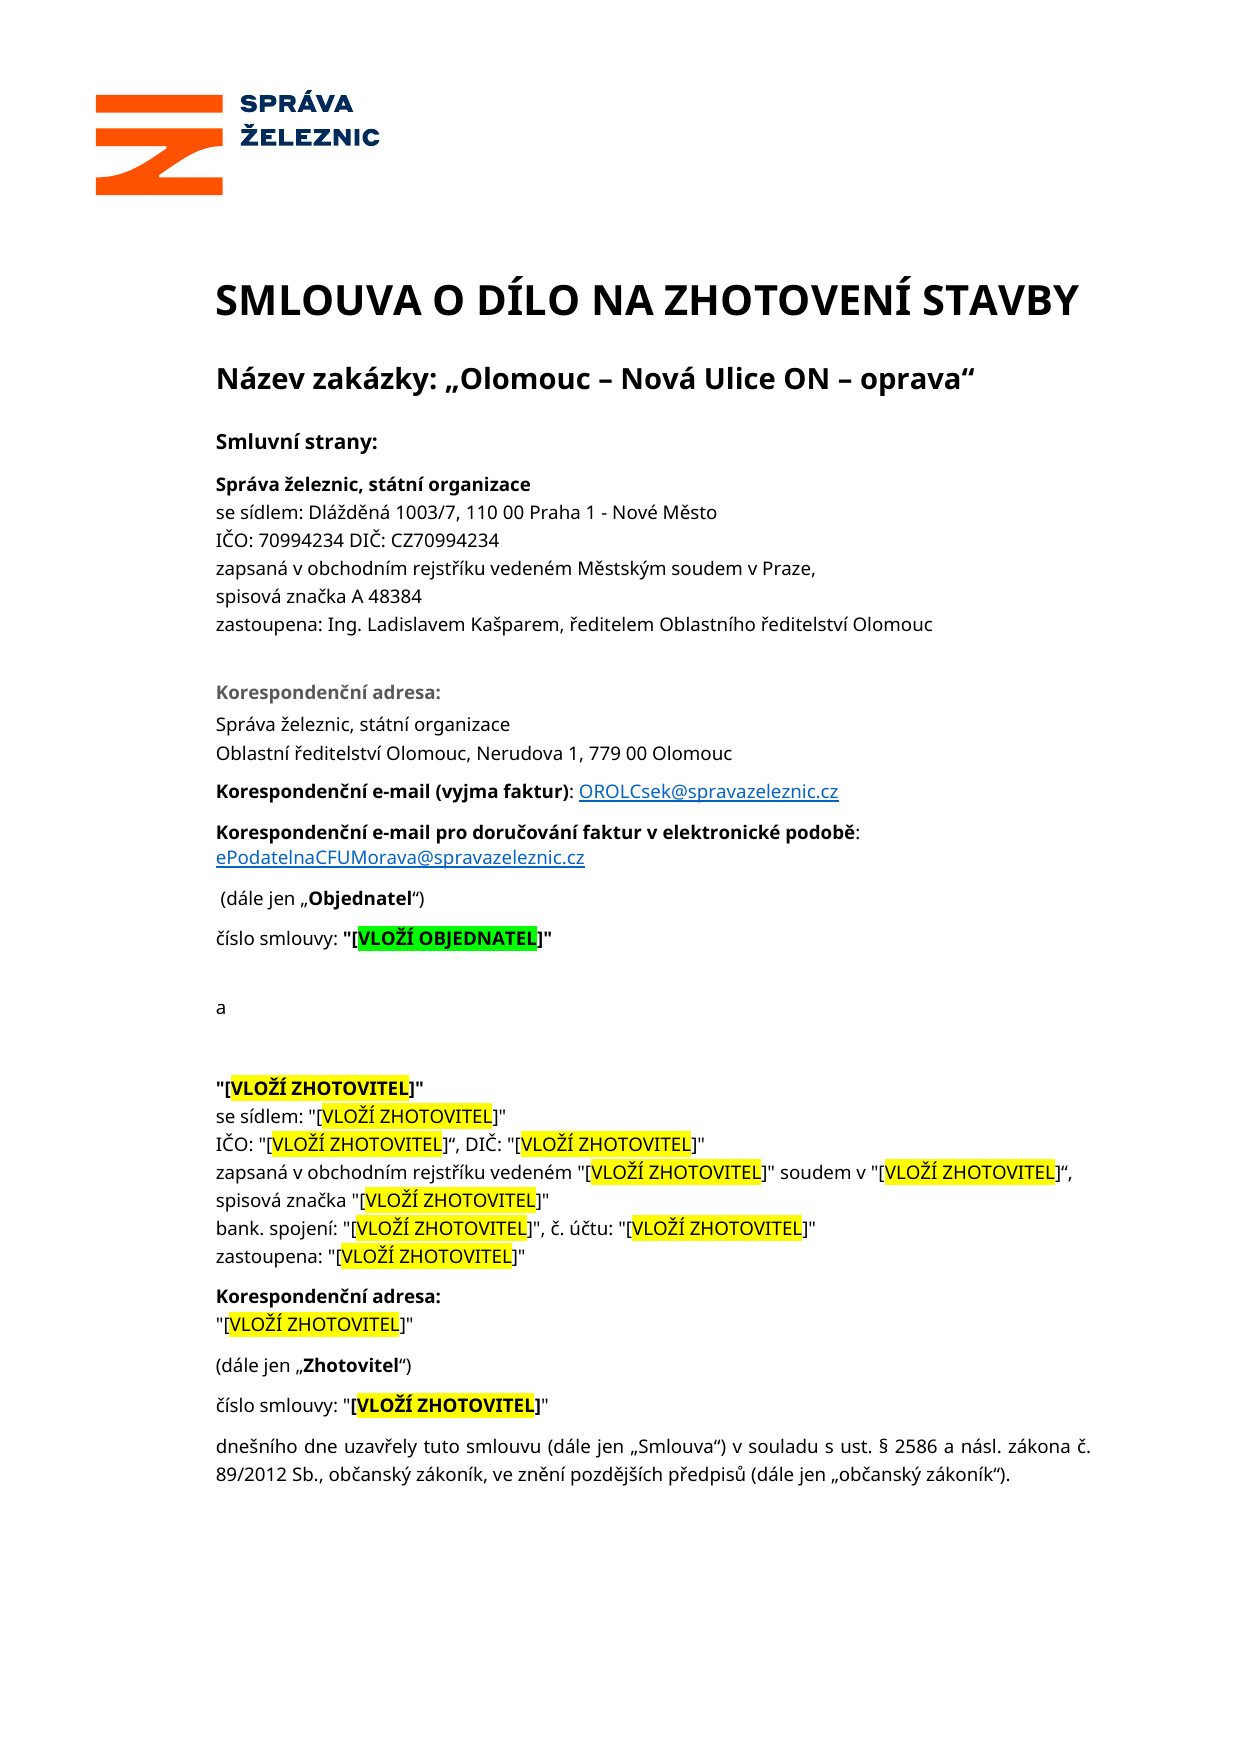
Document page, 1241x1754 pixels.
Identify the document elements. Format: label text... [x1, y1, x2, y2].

text dnešního dne uzavřely tuto smlouvu (dále jen „Smlouva“) v souladu s ust. § 2586 a násl. zákona č. 89/2012 Sb., občanský zákoník, ve znění pozdějších předpisů (dále jen „občanský zákoník“). [216, 1433, 1093, 1487]
text se sídlem: "[VLOŽÍ ZHOTOVITEL]" [216, 1103, 322, 1129]
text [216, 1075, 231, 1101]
text (dále jen „Objednatel“) [216, 885, 1093, 911]
text a [216, 994, 1093, 1019]
text zapsaná v obchodním rejstříku vedeném "[VLOŽÍ ZHOTOVITEL]" soudem v "[VLOŽÍ ZHOTOVITEL]“, [216, 1159, 591, 1185]
text Korespondenční e-mail (vyjma faktur): OROLCsek@spravazeleznic.cz [216, 778, 1093, 804]
text číslo smlouvy: "[VLOŽÍ OBJEDNATEL]" [537, 926, 1093, 951]
text Korespondenční e-mail pro doručování faktur v elektronické podobě: [216, 819, 1093, 844]
text se sídlem: "[VLOŽÍ ZHOTOVITEL]" [492, 1103, 1093, 1129]
text SMLOUVA O DÍLO NA ZHOTOVENÍ STAVBY [216, 271, 1093, 328]
text Korespondenční adresa: [216, 679, 1093, 705]
text zastoupena: "[VLOŽÍ ZHOTOVITEL]" [216, 1243, 341, 1269]
text Správa železnic, státní organizace [216, 471, 1093, 496]
text číslo smlouvy: "[VLOŽÍ ZHOTOVITEL]" [216, 1393, 357, 1418]
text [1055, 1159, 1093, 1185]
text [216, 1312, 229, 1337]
text spisová značka "[VLOŽÍ ZHOTOVITEL]" [216, 1187, 365, 1213]
text Správa železnic, státní organizace [216, 708, 1093, 737]
text Název zakázky: „Olomouc – Nová Ulice ON – oprava“ [216, 358, 1093, 398]
text Oblastní ředitelství Olomouc, Nerudova 1, 779 00 Olomouc [216, 737, 1093, 766]
text (dále jen „Zhotovitel“) [216, 1352, 1093, 1378]
text Smluvní strany: [216, 427, 1093, 456]
text bank. spojení: "[VLOŽÍ ZHOTOVITEL]", č. účtu: "[VLOŽÍ ZHOTOVITEL]" [802, 1215, 1093, 1241]
text ePodatelnaCFUMorava@spravazeleznic.cz [216, 844, 1093, 870]
text spisová značka "[VLOŽÍ ZHOTOVITEL]" [536, 1187, 1093, 1213]
text IČO: 70994234 DIČ: CZ70994234 [216, 527, 1093, 552]
text zapsaná v obchodním rejstříku vedeném Městským soudem v Praze, [216, 555, 1093, 581]
text zastoupena: Ing. Ladislavem Kašparem, ředitelem Oblastního ředitelství Olomouc [216, 611, 1093, 637]
text zastoupena: "[VLOŽÍ ZHOTOVITEL]" [512, 1243, 1093, 1269]
text "[VLOŽÍ ZHOTOVITEL]" [409, 1075, 1093, 1101]
text IČO: "[VLOŽÍ ZHOTOVITEL]“, DIČ: "[VLOŽÍ ZHOTOVITEL]" [691, 1131, 1093, 1157]
text číslo smlouvy: "[VLOŽÍ OBJEDNATEL]" [216, 926, 358, 951]
text se sídlem: Dlážděná 1003/7, 110 00 Praha 1 - Nové Město [216, 499, 1093, 524]
text číslo smlouvy: "[VLOŽÍ ZHOTOVITEL]" [534, 1393, 1093, 1418]
text spisová značka A 48384 [216, 583, 1093, 608]
text Korespondenční adresa: [216, 1284, 1093, 1309]
text "[VLOŽÍ ZHOTOVITEL]" [399, 1312, 1093, 1337]
